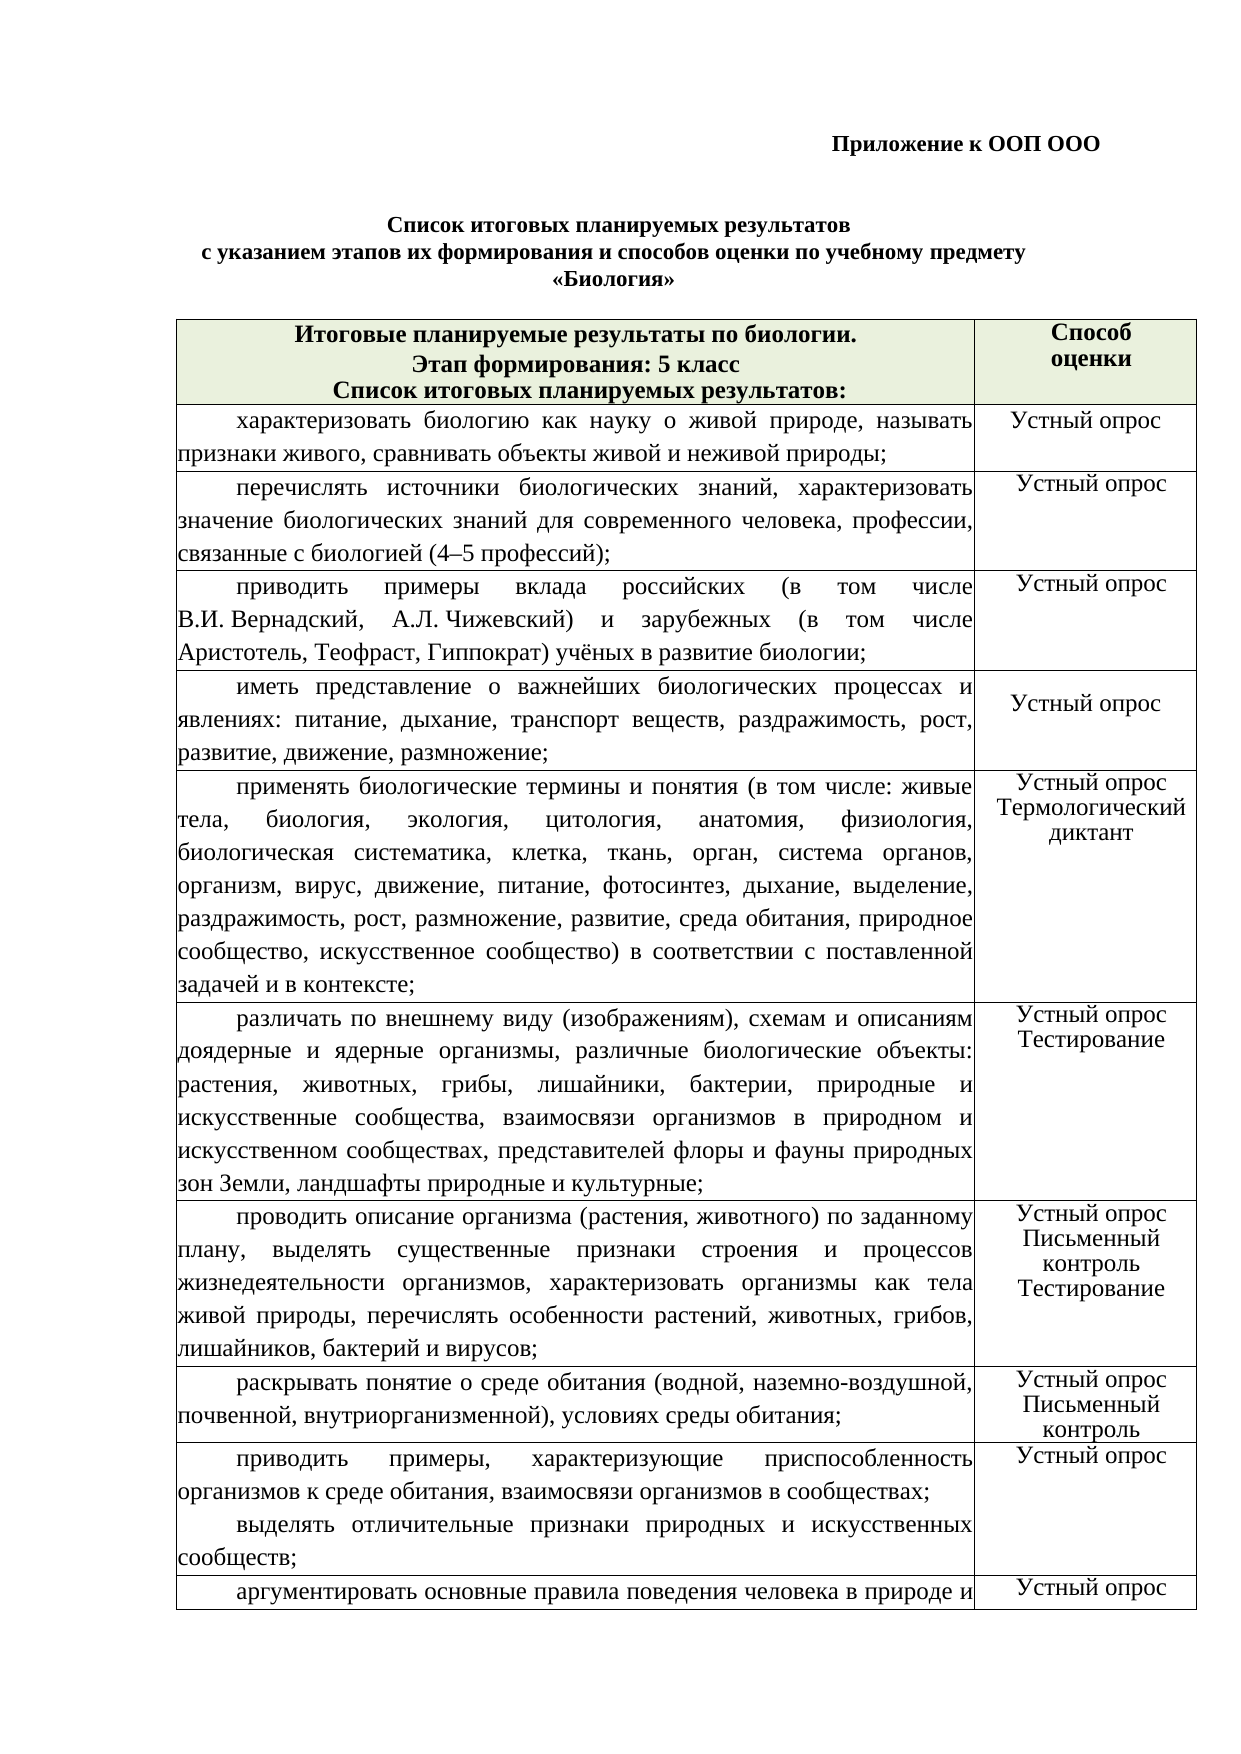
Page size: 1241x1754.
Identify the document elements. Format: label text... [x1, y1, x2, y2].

table_header Способ оценки [975, 320, 1196, 404]
text Приложение к ООП ООО [204, 130, 1152, 156]
table_cell Устный опрос Термологический диктант [975, 771, 1196, 1002]
table_cell иметь представление о важнейших биологических процессах и явлениях: питание, дыхание, транспорт веществ, раздражимость, рост, развитие, движение, размножение; [177, 671, 974, 770]
table_cell Устный опрос [975, 571, 1196, 670]
table_cell Устный опрос [975, 1576, 1196, 1608]
table_cell перечислять источники биологических знаний, характеризовать значение биологических знаний для современного человека, профессии, связанные с биологией (4–5 профессий); [177, 472, 974, 570]
table_cell приводить примеры вклада российских (в том числе В.И. Вернадский, А.Л. Чижевский) и зарубежных (в том числе Аристотель, Теофраст, Гиппократ) учёных в развитие биологии; [177, 571, 974, 670]
table_cell Устный опрос [975, 405, 1196, 471]
table_header Итоговые планируемые результаты по биологии. Этап формирования: 5 класс Список итоговых планируемых результатов: [177, 320, 974, 404]
table_cell Устный опрос Письменный контроль [975, 1367, 1196, 1442]
text с указанием этапов их формирования и способов оценки по учебному предмету [167, 238, 1060, 264]
table_cell применять биологические термины и понятия (в том числе: живые тела, биология, экология, цитология, анатомия, физиология, биологическая систематика, клетка, ткань, орган, система органов, организм, вирус, движение, питание, фотосинтез, дыхание, выделение, раздражимость, рост, размножение, развитие, среда обитания, природное сообщество, искусственное сообщество) в соответствии с поставленной задачей и в контексте; [177, 771, 974, 1002]
table_cell раскрывать понятие о среде обитания (водной, наземно-воздушной, почвенной, внутриорганизменной), условиях среды обитания; [177, 1367, 974, 1442]
table_cell различать по внешнему виду (изображениям), схемам и описаниям доядерные и ядерные организмы, различные биологические объекты: растения, животных, грибы, лишайники, бактерии, природные и искусственные сообщества, взаимосвязи организмов в природном и искусственном сообществах, представителей флоры и фауны природных зон Земли, ландшафты природные и культурные; [177, 1003, 974, 1200]
table_cell Устный опрос [975, 1443, 1196, 1575]
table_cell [177, 1576, 974, 1608]
table_cell Устный опрос [975, 671, 1196, 770]
table_cell проводить описание организма (растения, животного) по заданному плану, выделять существенные признаки строения и процессов жизнедеятельности организмов, характеризовать организмы как тела живой природы, перечислять особенности растений, животных, грибов, лишайников, бактерий и вирусов; [177, 1201, 974, 1366]
text «Биология» [167, 265, 1060, 291]
table_cell характеризовать биологию как науку о живой природе, называть признаки живого, сравнивать объекты живой и неживой природы; [177, 405, 974, 471]
text Список итоговых планируемых результатов [177, 211, 1060, 238]
table_cell Устный опрос Тестирование [975, 1003, 1196, 1200]
table_cell Устный опрос Письменный контроль Тестирование [975, 1201, 1196, 1366]
table_cell Устный опрос [975, 472, 1196, 570]
table_cell приводить примеры, характеризующие приспособленность организмов к среде обитания, взаимосвязи организмов в сообществах; выделять отличительные признаки природных и искусственных сообществ; [177, 1443, 974, 1575]
